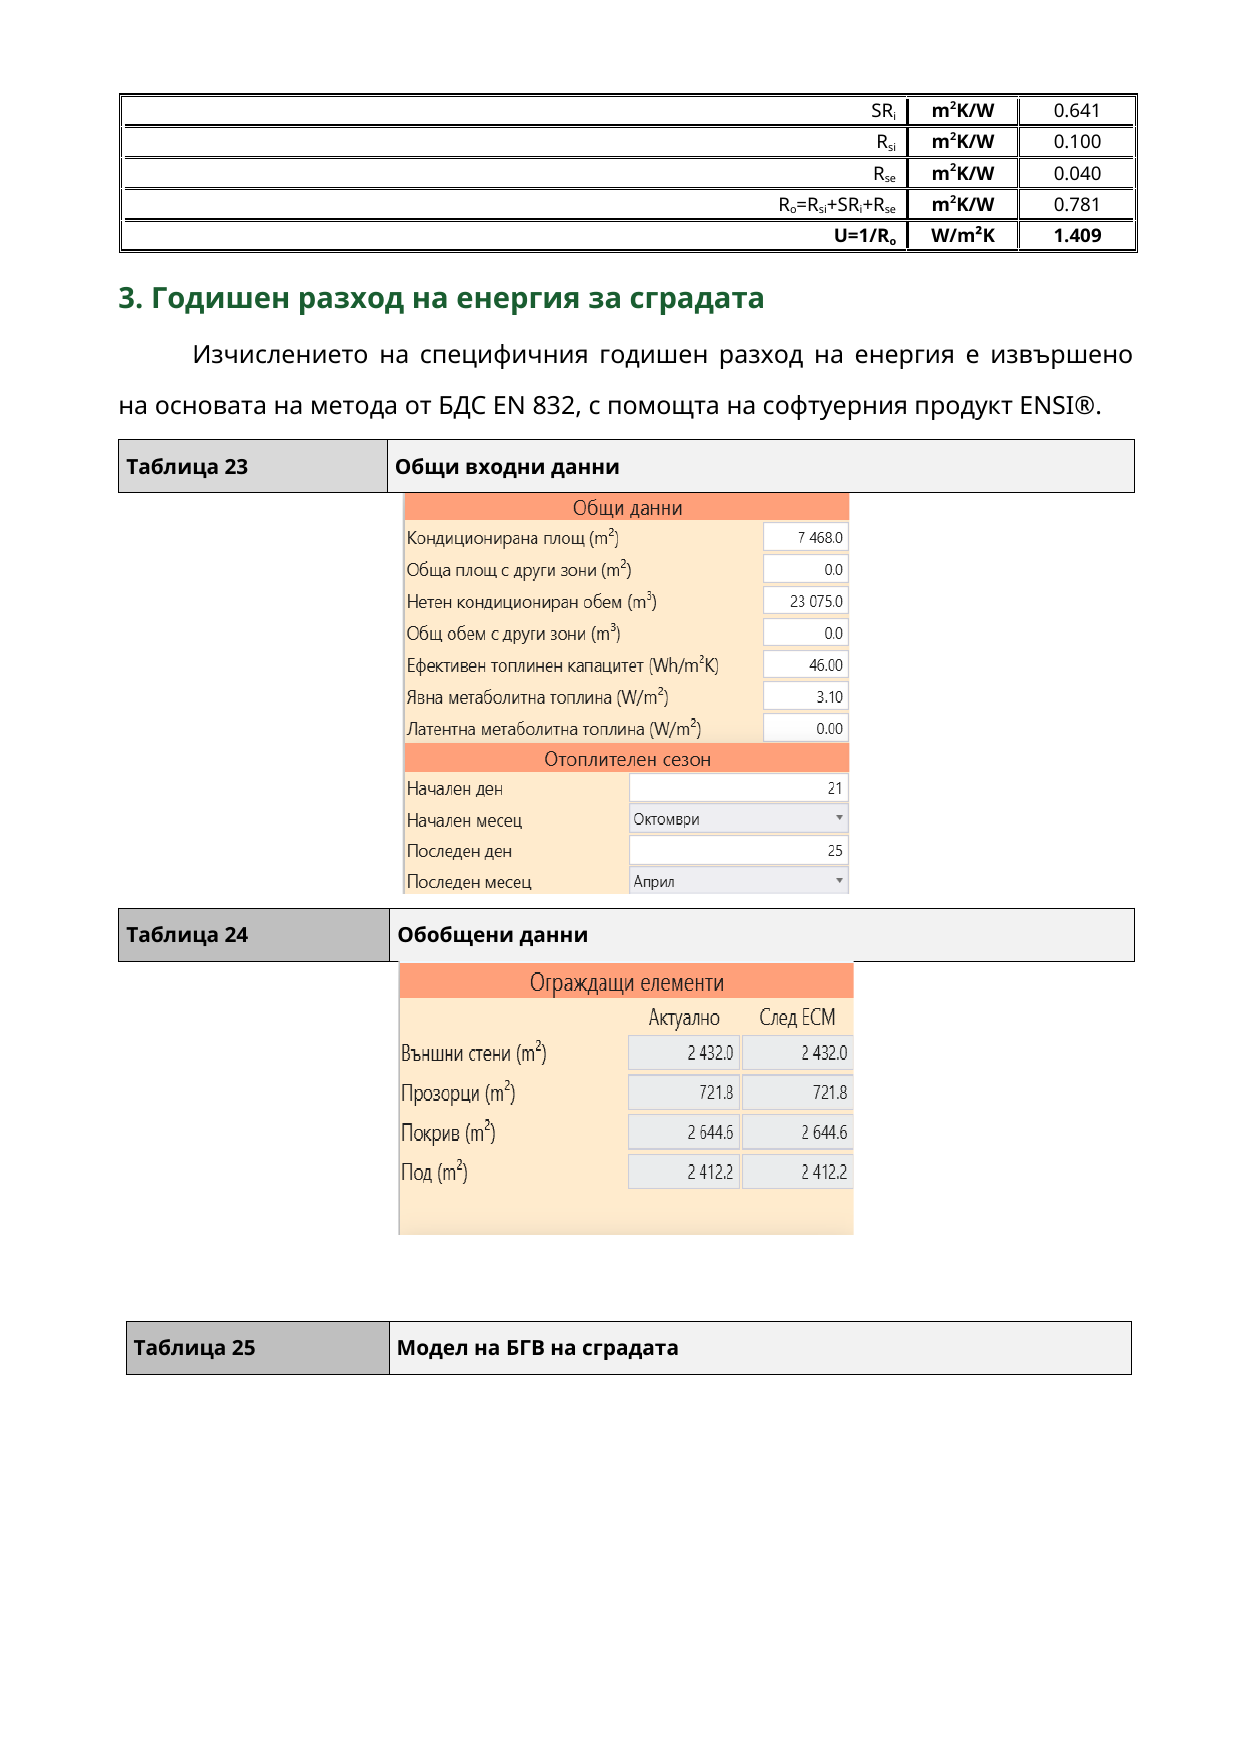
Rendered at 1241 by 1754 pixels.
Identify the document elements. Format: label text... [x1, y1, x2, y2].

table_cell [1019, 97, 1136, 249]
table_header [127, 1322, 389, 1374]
picture [402, 493, 850, 894]
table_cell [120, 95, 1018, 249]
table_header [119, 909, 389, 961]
picture [398, 961, 854, 1235]
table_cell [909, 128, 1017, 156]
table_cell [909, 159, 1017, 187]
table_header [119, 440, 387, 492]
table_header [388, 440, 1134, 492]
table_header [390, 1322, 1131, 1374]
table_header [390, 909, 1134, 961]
text 3. Годишен разход на енергия за сградата [118, 277, 1134, 317]
text Изчислението на специфичния годишен разход на енергия е извършено на основата на метода от БДС EN 832, с помощта на софтуерния продукт ENSI®. [118, 337, 1134, 422]
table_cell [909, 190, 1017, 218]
